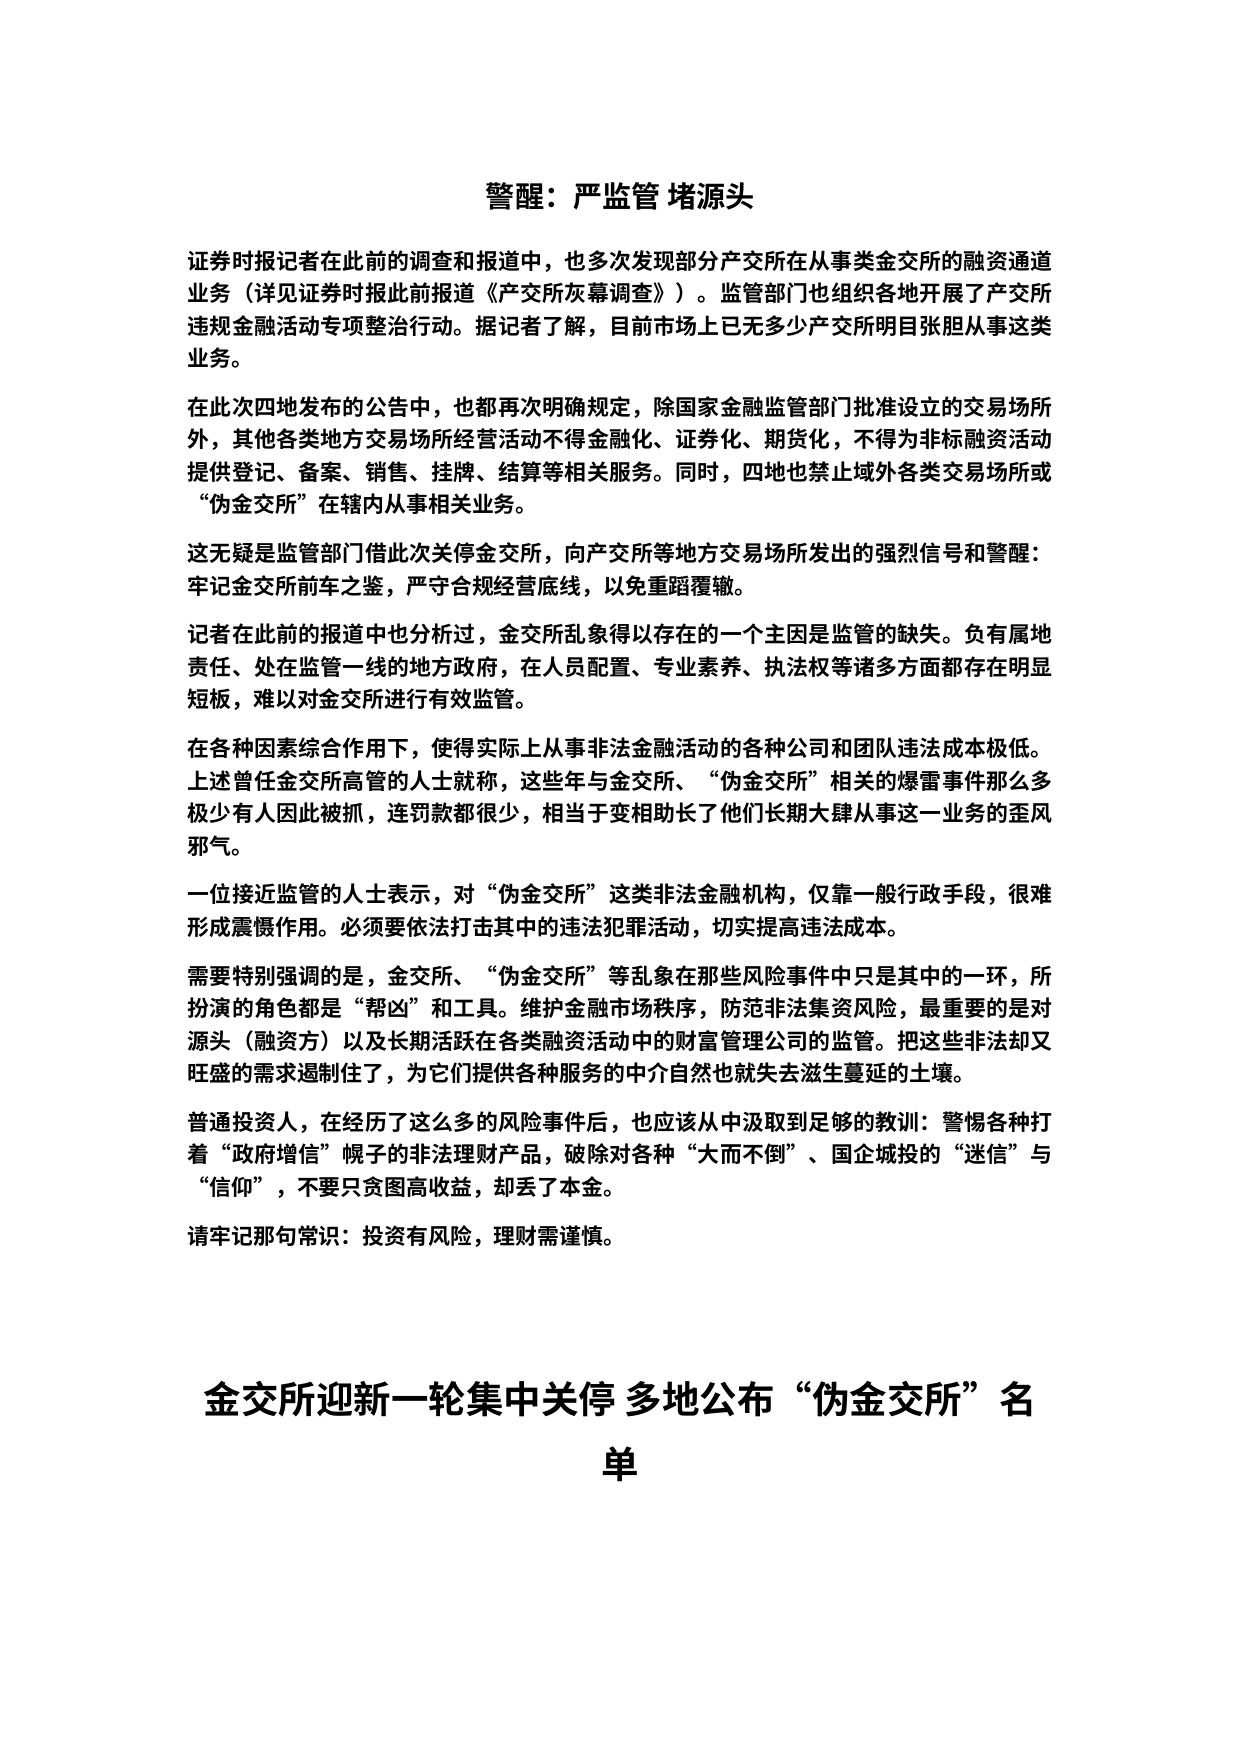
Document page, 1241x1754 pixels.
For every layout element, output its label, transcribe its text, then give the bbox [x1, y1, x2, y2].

text 警醒：严监管 堵源头 [187, 162, 1053, 227]
text 普通投资人，在经历了这么多的风险事件后，也应该从中汲取到足够的教训：警惕各种打着“政府增信”幌子的非法理财产品，破除对各种“大而不倒”、国企城投的“迷信”与“信仰”，不要只贪图高收益，却丢了本金。 [187, 1104, 1053, 1202]
text 证券时报记者在此前的调查和报道中，也多次发现部分产交所在从事类金交所的融资通道业务（详见证券时报此前报道《产交所灰幕调查》）。监管部门也组织各地开展了产交所违规金融活动专项整治行动。据记者了解，目前市场上已无多少产交所明目张胆从事这类业务。 [187, 243, 1053, 373]
text 一位接近监管的人士表示，对“伪金交所”这类非法金融机构，仅靠一般行政手段，很难形成震慑作用。必须要依法打击其中的违法犯罪活动，切实提高违法成本。 [187, 877, 1053, 942]
text 在各种因素综合作用下，使得实际上从事非法金融活动的各种公司和团队违法成本极低。上述曾任金交所高管的人士就称，这些年与金交所、“伪金交所”相关的爆雷事件那么多，极少有人因此被抓，连罚款都很少，相当于变相助长了他们长期大肆从事这一业务的歪风邪气。 [187, 731, 1053, 861]
text 金交所迎新一轮集中关停 多地公布“伪金交所”名单 [187, 1364, 1053, 1494]
text 需要特别强调的是，金交所、“伪金交所”等乱象在那些风险事件中只是其中的一环，所扮演的角色都是“帮凶”和工具。维护金融市场秩序，防范非法集资风险，最重要的是对源头（融资方）以及长期活跃在各类融资活动中的财富管理公司的监管。把这些非法却又旺盛的需求遏制住了，为它们提供各种服务的中介自然也就失去滋生蔓延的土壤。 [187, 958, 1053, 1088]
text 请牢记那句常识：投资有风险，理财需谨慎。 [187, 1218, 1053, 1251]
text 记者在此前的报道中也分析过，金交所乱象得以存在的一个主因是监管的缺失。负有属地责任、处在监管一线的地方政府，在人员配置、专业素养、执法权等诸多方面都存在明显短板，难以对金交所进行有效监管。 [187, 617, 1053, 714]
text 在此次四地发布的公告中，也都再次明确规定，除国家金融监管部门批准设立的交易场所外，其他各类地方交易场所经营活动不得金融化、证券化、期货化，不得为非标融资活动提供登记、备案、销售、挂牌、结算等相关服务。同时，四地也禁止域外各类交易场所或“伪金交所”在辖内从事相关业务。 [187, 389, 1053, 519]
text 这无疑是监管部门借此次关停金交所，向产交所等地方交易场所发出的强烈信号和警醒：牢记金交所前车之鉴，严守合规经营底线，以免重蹈覆辙。 [187, 536, 1053, 601]
